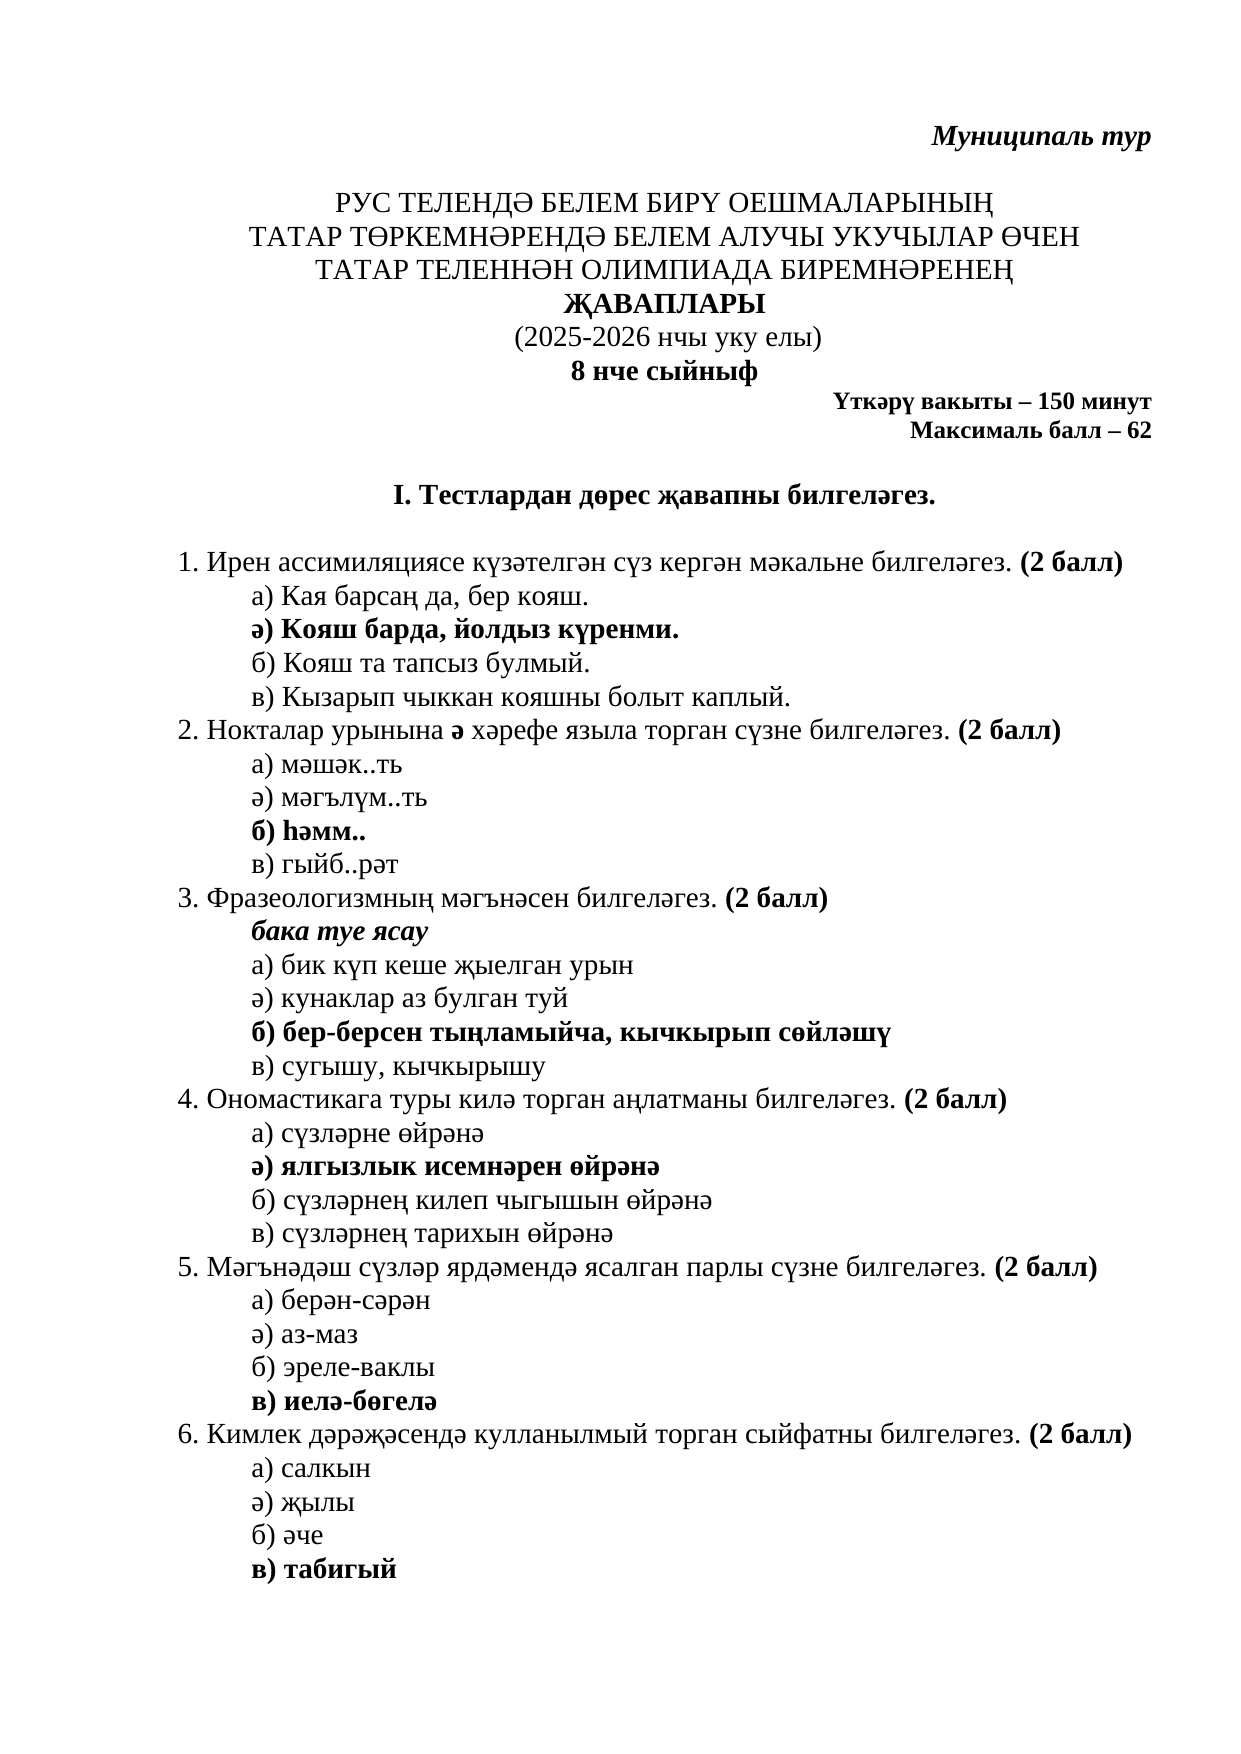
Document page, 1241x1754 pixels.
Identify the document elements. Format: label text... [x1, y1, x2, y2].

text а) бик күп кеше җыелган урын [177, 947, 1152, 981]
text 5. Мәгънәдәш сүзләр ярдәмендә ясалган парлы сүзне билгеләгез. (2 балл) [177, 1249, 1152, 1282]
text 6. Кимлек дәрәҗәсендә кулланылмый торган сыйфатны билгеләгез. (2 балл) [177, 1417, 1152, 1450]
text ТАТАР ТӨРКЕМНӘРЕНДӘ БЕЛЕМ АЛУЧЫ УКУЧЫЛАР ӨЧЕН [177, 219, 1152, 252]
text а) мәшәк..ть [177, 746, 1152, 779]
text в) сүзләрнең тарихын өйрәнә [177, 1215, 1152, 1249]
text ә) ялгызлык исемнәрен өйрәнә [177, 1148, 1152, 1182]
text ҖАВАПЛАРЫ [177, 286, 1152, 319]
text ә) Кояш барда, йолдыз күренми. [177, 612, 1152, 645]
text а) Кая барсаң да, бер кояш. [177, 578, 1152, 612]
text I. Тестлардан дөрес җавапны билгеләгез. [177, 477, 1152, 511]
text в) иелә-бөгелә [177, 1383, 1152, 1417]
text б) бер-берсен тыңламыйча, кычкырып сөйләшү [177, 1014, 1152, 1048]
text Үткәрү вакыты – 150 минут [177, 386, 1152, 415]
text в) Кызарып чыккан кояшны болыт каплый. [177, 679, 1152, 712]
text в) сугышу, кычкырышу [177, 1048, 1152, 1081]
text РУС ТЕЛЕНДӘ БЕЛЕМ БИРҮ ОЕШМАЛАРЫНЫҢ [177, 185, 1152, 219]
text 2. Нокталар урынына ә хәрефе языла торган сүзне билгеләгез. (2 балл) [177, 712, 1152, 746]
text Максималь балл – 62 [177, 415, 1152, 444]
text ТАТАР ТЕЛЕННӘН ОЛИМПИАДА БИРЕМНӘРЕНЕҢ [177, 252, 1152, 286]
text 1. Ирен ассимиляциясе күзәтелгән сүз кергән мәкальне билгеләгез. (2 балл) [177, 544, 1152, 578]
text б) Кояш та тапсыз булмый. [177, 645, 1152, 679]
text бака туе ясау [177, 913, 1152, 947]
text а) салкын [177, 1450, 1152, 1484]
text Муниципаль тур [177, 118, 1152, 152]
text б) әче [177, 1517, 1152, 1551]
text б) эреле-ваклы [177, 1349, 1152, 1383]
text 4. Ономастикага туры килә торган аңлатманы билгеләгез. (2 балл) [177, 1081, 1152, 1115]
text в) гыйб..рәт [177, 846, 1152, 880]
text ә) мәгълүм..ть [177, 779, 1152, 813]
text б) сүзләрнең килеп чыгышын өйрәнә [177, 1182, 1152, 1215]
text а) сүзләрне өйрәнә [177, 1115, 1152, 1148]
text ә) аз-маз [177, 1316, 1152, 1349]
text 3. Фразеологизмның мәгънәсен билгеләгез. (2 балл) [177, 880, 1152, 913]
text б) һәмм.. [177, 813, 1152, 846]
text ә) кунаклар аз булган туй [177, 981, 1152, 1014]
text ә) җылы [177, 1484, 1152, 1517]
text (2025-2026 нчы уку елы) [177, 319, 1152, 353]
text а) берән-сәрән [177, 1282, 1152, 1316]
text 8 нче сыйныф [177, 353, 1152, 386]
text в) табигый [177, 1551, 1152, 1584]
